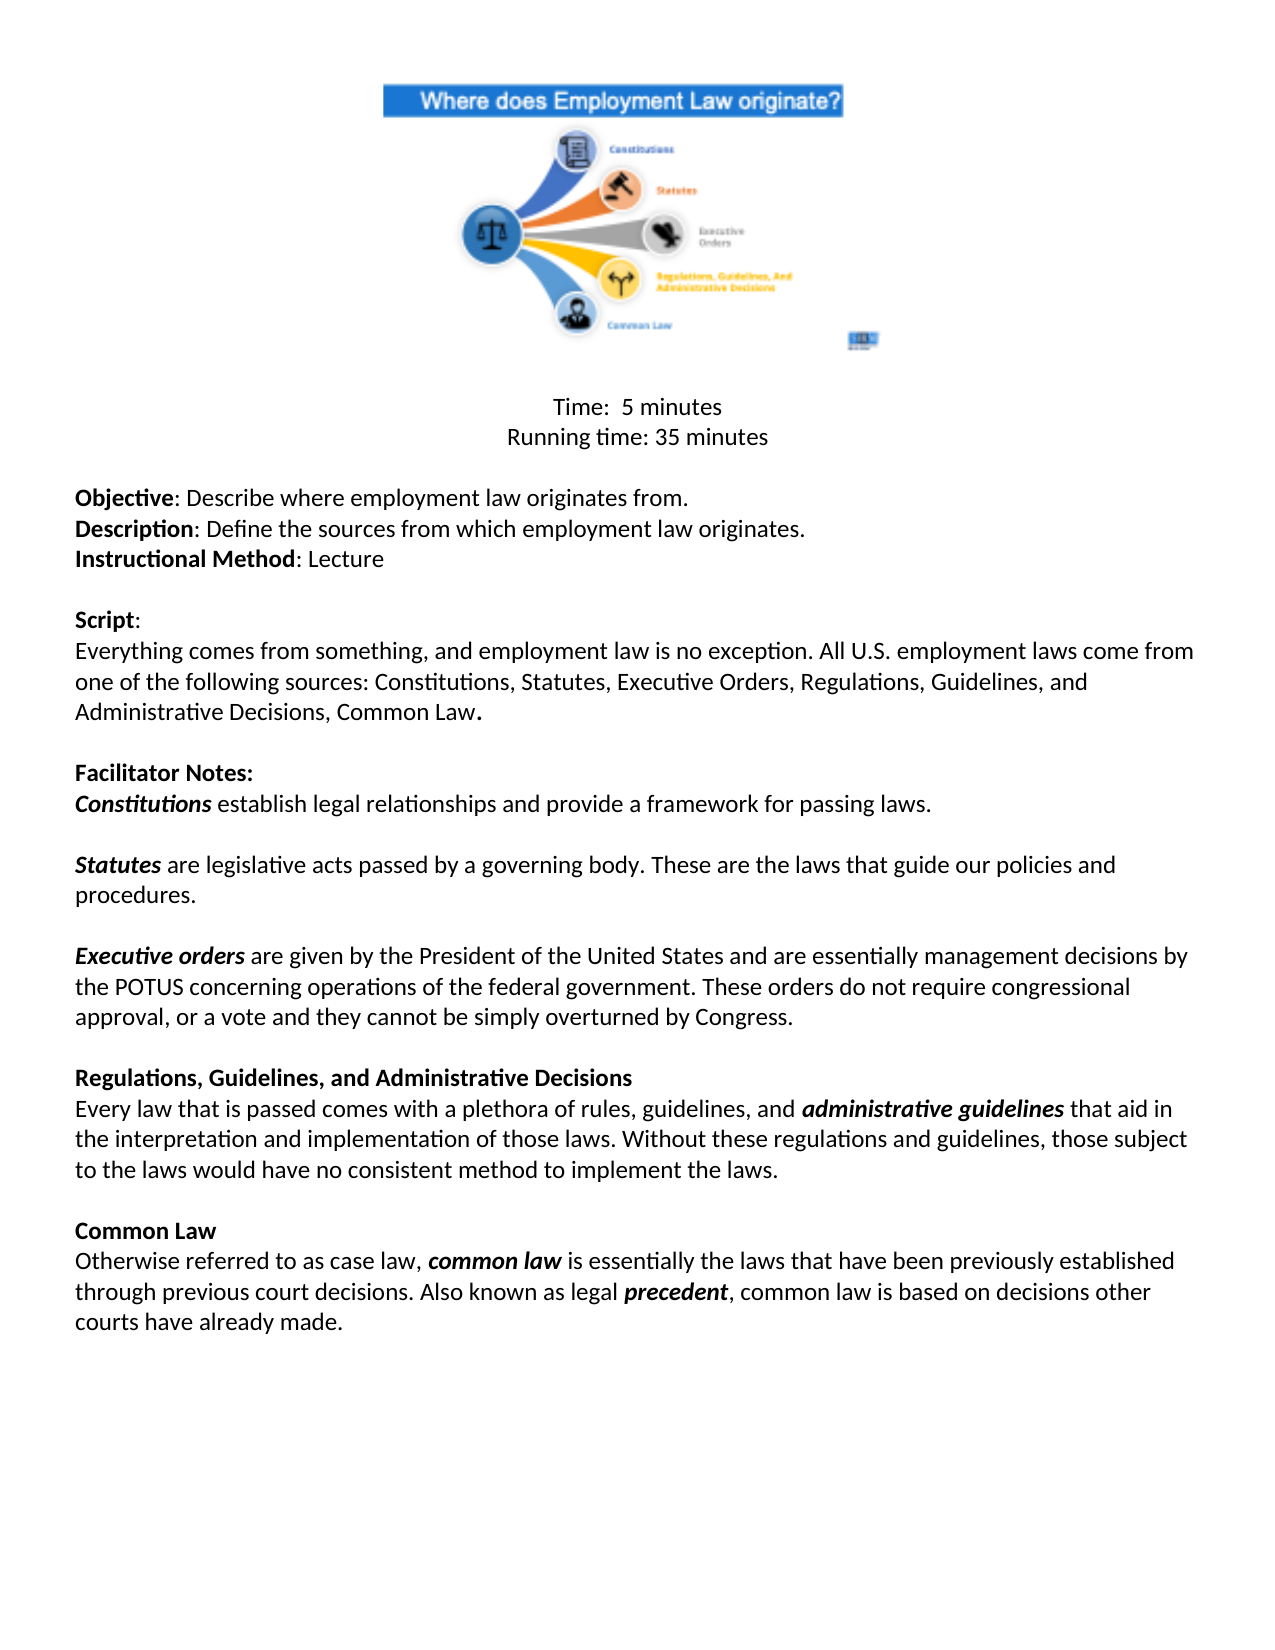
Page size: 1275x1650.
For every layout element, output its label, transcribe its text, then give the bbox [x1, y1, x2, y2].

text Running time: 35 minutes [75, 421, 1200, 452]
text Description: Define the sources from which employment law originates. [75, 513, 1200, 543]
text Constitutions establish legal relationships and provide a framework for passing laws. [75, 788, 1200, 818]
text Time: 5 minutes [75, 391, 1200, 421]
text Regulations, Guidelines, and Administrative Decisions [75, 1062, 1200, 1093]
text Objective: Describe where employment law originates from. [75, 482, 1200, 513]
text Otherwise referred to as case law, common law is essentially the laws that have been previously established through previous court decisions. Also known as legal precedent, common law is based on decisions other courts have already made. [75, 1246, 1200, 1337]
text Common Law [75, 1215, 1200, 1246]
text Statutes are legislative acts passed by a governing body. These are the laws that guide our policies and procedures. [75, 849, 1200, 910]
text Executive orders are given by the President of the United States and are essentially management decisions by the POTUS concerning operations of the federal government. These orders do not require congressional approval, or a vote and they cannot be simply overturned by Congress. [75, 940, 1200, 1032]
text Everything comes from something, and employment law is no exception. All U.S. employment laws come from one of the following sources: Constitutions, Statutes, Executive Orders, Regulations, Guidelines, and Administrative Decisions, Common Law. [75, 635, 1200, 727]
text Instructional Method: Lecture [75, 543, 1200, 574]
text Facilitator Notes: [75, 757, 1200, 788]
text Script: [75, 604, 1200, 635]
picture [383, 75, 892, 361]
text Every law that is passed comes with a plethora of rules, guidelines, and administrative guidelines that aid in the interpretation and implementation of those laws. Without these regulations and guidelines, those subject to the laws would have no consistent method to implement the laws. [75, 1093, 1200, 1184]
